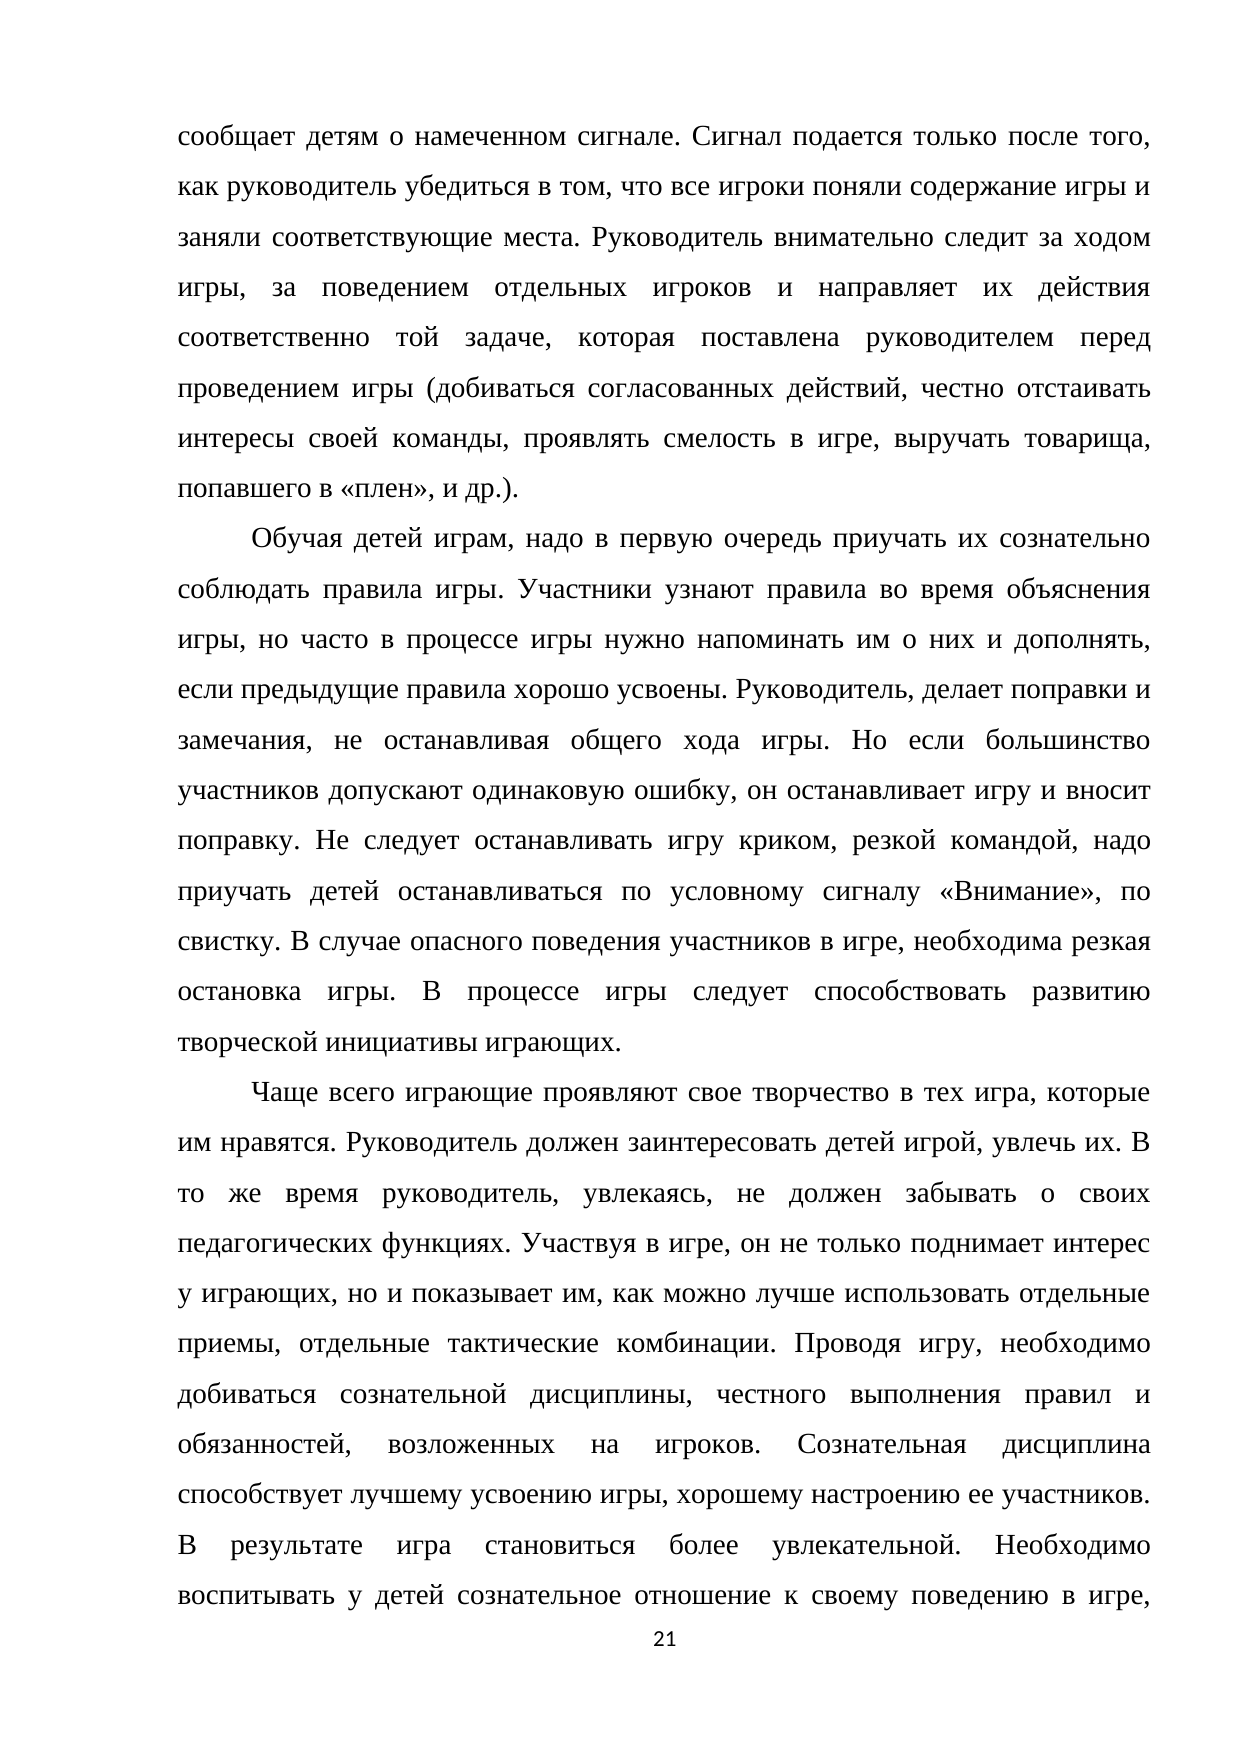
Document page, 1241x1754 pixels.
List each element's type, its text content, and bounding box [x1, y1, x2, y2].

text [177, 118, 1152, 504]
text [177, 1074, 1152, 1611]
text Обучая детей играм, надо в первую очередь приучать их сознательно соблюдать правила игры. Участники узнают правила во время объяснения игры, но часто в процессе игры нужно напоминать им о них и дополнять, если предыдущие правила хорошо усвоены. Руководитель, делает поправки и замечания, не останавливая общего хода игры. Но если большинство участников допускают одинаковую ошибку, он останавливает игру и вносит поправку. Не следует останавливать игру криком, резкой командой, надо приучать детей останавливаться по условному сигналу «Внимание», по свистку. В случае опасного поведения участников в игре, необходима резкая остановка игры. В процессе игры следует способствовать развитию творческой инициативы играющих. [177, 521, 1152, 1057]
